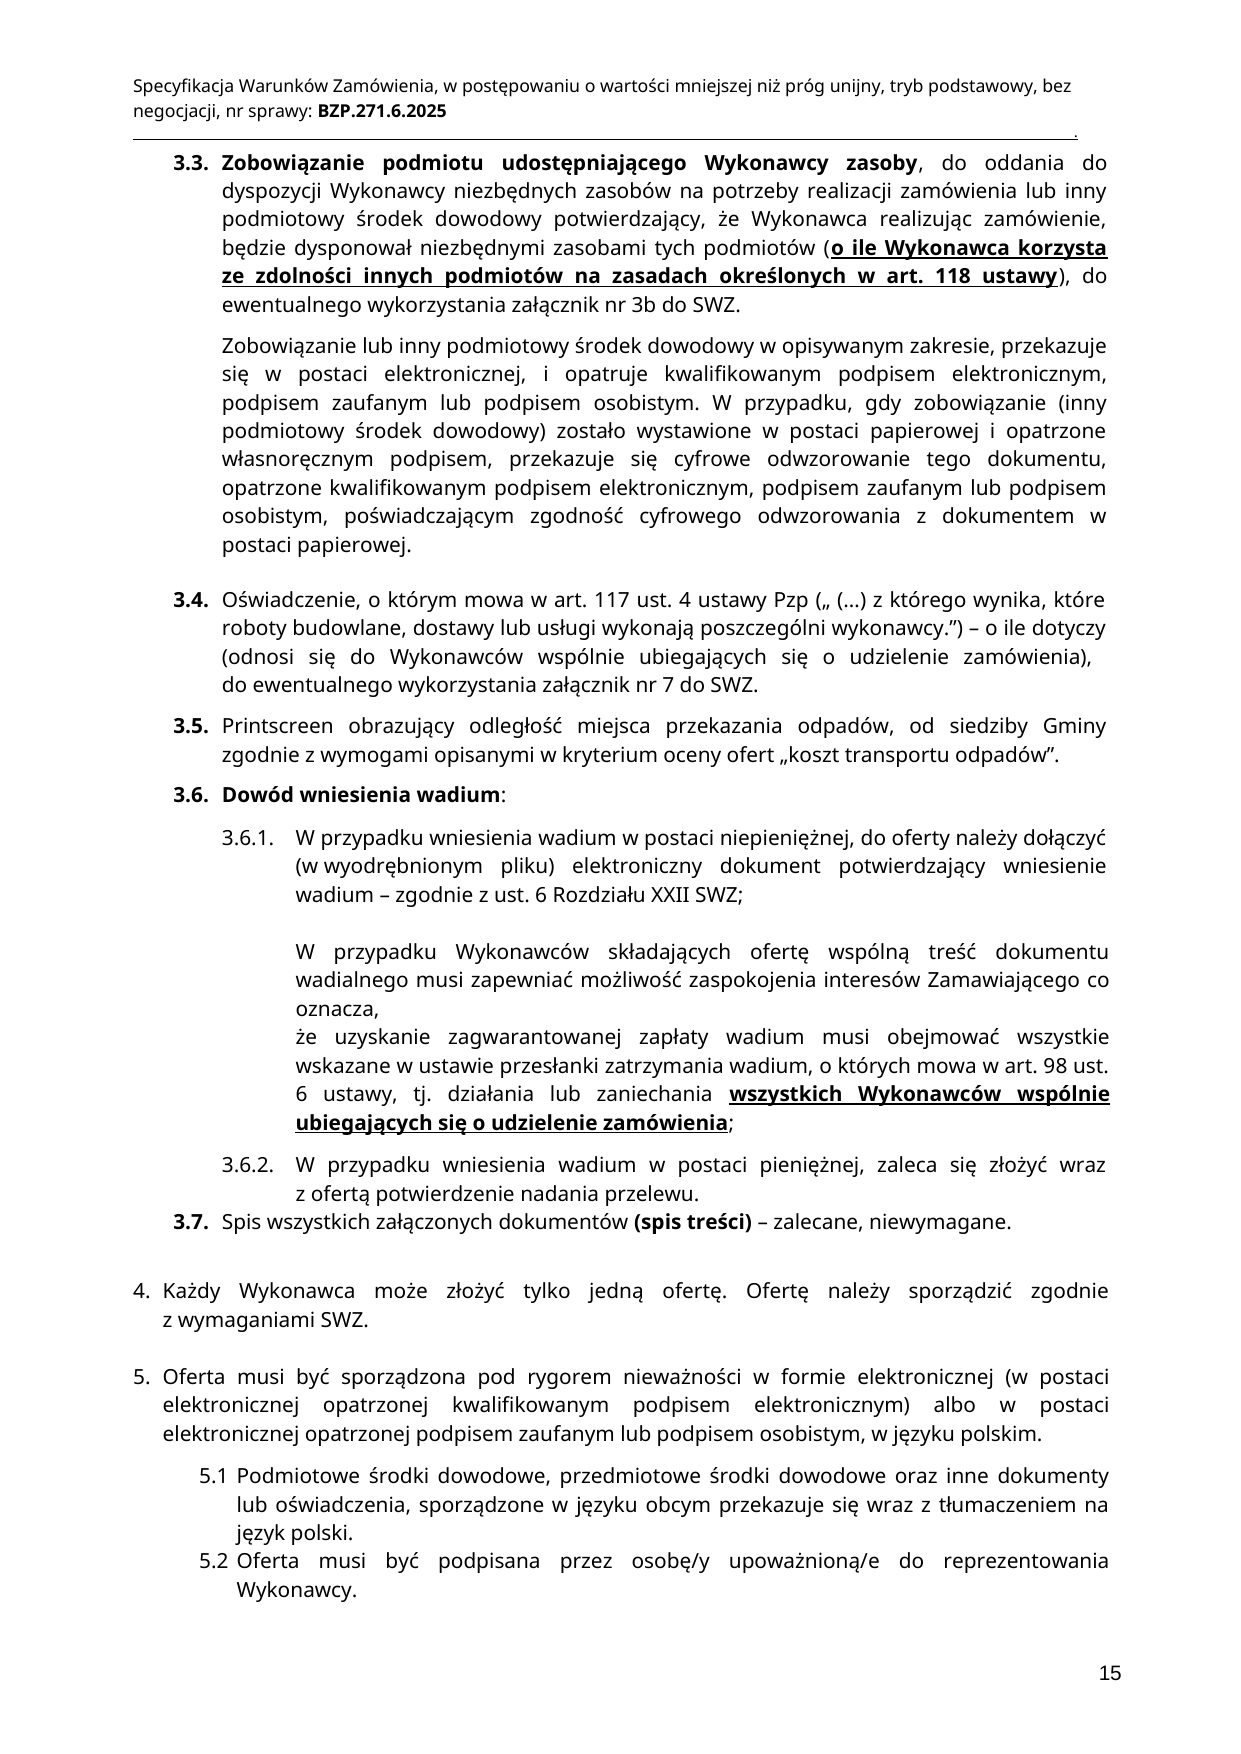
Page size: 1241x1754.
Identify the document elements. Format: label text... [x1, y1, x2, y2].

list Oferta musi być podpisana przez osobę/y upoważnioną/e do reprezentowania Wykonawcy. [199, 1547, 1110, 1603]
list Spis wszystkich załączonych dokumentów (spis treści) – zalecane, niewymagane. [173, 1207, 1107, 1236]
text W przypadku Wykonawców składających ofertę wspólną treść dokumentu wadialnego musi zapewniać możliwość zaspokojenia interesów Zamawiającego co oznacza, że uzyskanie zagwarantowanej zapłaty wadium musi obejmować wszystkie wskazane w ustawie przesłanki zatrzymania wadium, o których mowa w art. 98 ust. 6 ustawy, tj. działania lub zaniechania wszystkich Wykonawców wspólnie ubiegających się o udzielenie zamówienia; [295, 937, 1110, 1136]
list Dowód wniesienia wadium: [173, 781, 1107, 809]
list W przypadku wniesienia wadium w postaci niepieniężnej, do oferty należy dołączyć (w wyodrębnionym pliku) elektroniczny dokument potwierdzający wniesienie wadium – zgodnie z ust. 6 Rozdziału XXII SWZ; [222, 823, 1107, 908]
list Każdy Wykonawca może złożyć tylko jedną ofertę. Ofertę należy sporządzić zgodnie z wymaganiami SWZ. [133, 1276, 1110, 1333]
list W przypadku wniesienia wadium w postaci pieniężnej, zaleca się złożyć wraz z ofertą potwierdzenie nadania przelewu. [222, 1150, 1107, 1207]
list Oświadczenie, o którym mowa w art. 117 ust. 4 ustawy Pzp („ (…) z którego wynika, które roboty budowlane, dostawy lub usługi wykonają poszczególni wykonawcy.”) – o ile dotyczy (odnosi się do Wykonawców wspólnie ubiegających się o udzielenie zamówienia), do ewentualnego wykorzystania załącznik nr 7 do SWZ. [173, 585, 1107, 699]
list Zobowiązanie podmiotu udostępniającego Wykonawcy zasoby, do oddania do dyspozycji Wykonawcy niezbędnych zasobów na potrzeby realizacji zamówienia lub inny podmiotowy środek dowodowy potwierdzający, że Wykonawca realizując zamówienie, będzie dysponował niezbędnymi zasobami tych podmiotów (o ile Wykonawca korzysta ze zdolności innych podmiotów na zasadach określonych w art. 118 ustawy), do ewentualnego wykorzystania załącznik nr 3b do SWZ. [173, 148, 1107, 318]
list Oferta musi być sporządzona pod rygorem nieważności w formie elektronicznej (w postaci elektronicznej opatrzonej kwalifikowanym podpisem elektronicznym) albo w postaci elektronicznej opatrzonej podpisem zaufanym lub podpisem osobistym, w języku polskim. [133, 1362, 1110, 1447]
list Printscreen obrazujący odległość miejsca przekazania odpadów, od siedziby Gminy zgodnie z wymogami opisanymi w kryterium oceny ofert „koszt transportu odpadów”. [173, 711, 1107, 768]
text Zobowiązanie lub inny podmiotowy środek dowodowy w opisywanym zakresie, przekazuje się w postaci elektronicznej, i opatruje kwalifikowanym podpisem elektronicznym, podpisem zaufanym lub podpisem osobistym. W przypadku, gdy zobowiązanie (inny podmiotowy środek dowodowy) zostało wystawione w postaci papierowej i opatrzone własnoręcznym podpisem, przekazuje się cyfrowe odwzorowanie tego dokumentu, opatrzone kwalifikowanym podpisem elektronicznym, podpisem zaufanym lub podpisem osobistym, poświadczającym zgodność cyfrowego odwzorowania z dokumentem w postaci papierowej. [222, 331, 1107, 558]
list Podmiotowe środki dowodowe, przedmiotowe środki dowodowe oraz inne dokumenty lub oświadczenia, sporządzone w języku obcym przekazuje się wraz z tłumaczeniem na język polski. [199, 1461, 1110, 1547]
